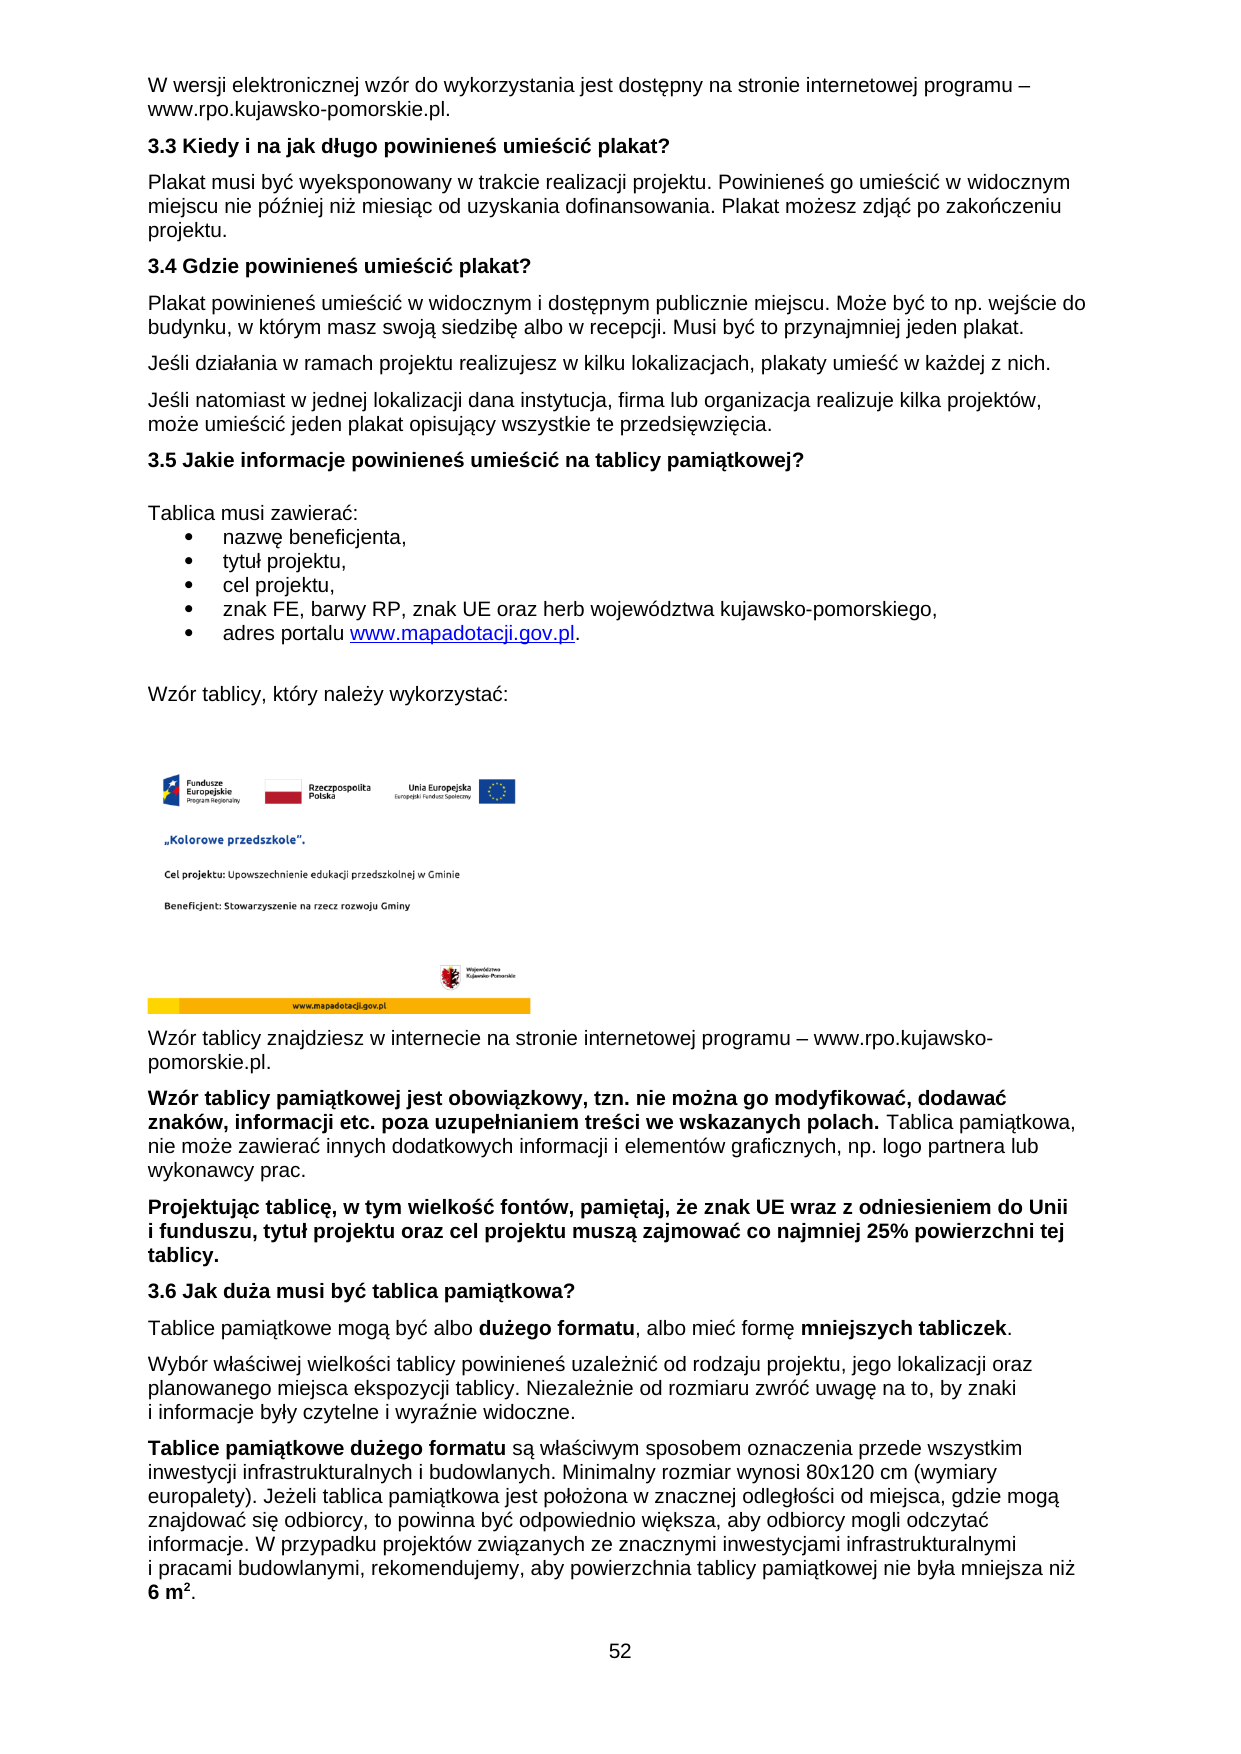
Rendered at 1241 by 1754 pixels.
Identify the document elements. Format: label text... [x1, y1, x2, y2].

list tytuł projektu, [185, 549, 1093, 573]
text Wzór tablicy pamiątkowej jest obowiązkowy, tzn. nie można go modyfikować, dodawać znaków, informacji etc. poza uzupełnianiem treści we wskazanych polach. Tablica pamiątkowa, nie może zawierać innych dodatkowych informacji i elementów graficznych, np. logo partnera lub wykonawcy prac. [148, 1086, 1093, 1182]
text Tablice pamiątkowe dużego formatu są właściwym sposobem oznaczenia przede wszystkim inwestycji infrastrukturalnych i budowlanych. Minimalny rozmiar wynosi 80x120 cm (wymiary europalety). Jeżeli tablica pamiątkowa jest położona w znacznej odległości od miejsca, gdzie mogą znajdować się odbiorcy, to powinna być odpowiednio większa, aby odbiorcy mogli odczytać informacje. W przypadku projektów związanych ze znacznymi inwestycjami infrastrukturalnymi i pracami budowlanymi, rekomendujemy, aby powierzchnia tablicy pamiątkowej nie była mniejsza niż 6 m2. [148, 1436, 1093, 1604]
text Jeśli natomiast w jednej lokalizacji dana instytucja, firma lub organizacja realizuje kilka projektów, może umieścić jeden plakat opisujący wszystkie te przedsięwzięcia. [148, 388, 1093, 436]
text 3.6 Jak duża musi być tablica pamiątkowa? [148, 1279, 1093, 1303]
text 3.3 Kiedy i na jak długo powinieneś umieścić plakat? [148, 133, 1093, 157]
text Plakat powinieneś umieścić w widocznym i dostępnym publicznie miejscu. Może być to np. wejście do budynku, w którym masz swoją siedzibę albo w recepcji. Musi być to przynajmniej jeden plakat. [148, 291, 1093, 339]
list nazwę beneficjenta, [185, 525, 1093, 549]
text Tablica musi zawierać: [148, 501, 1093, 525]
list znak FE, barwy RP, znak UE oraz herb województwa kujawsko-pomorskiego, [185, 597, 1093, 621]
list cel projektu, [185, 573, 1093, 597]
text Projektując tablicę, w tym wielkość fontów, pamiętaj, że znak UE wraz z odniesieniem do Unii i funduszu, tytuł projektu oraz cel projektu muszą zajmować co najmniej 25% powierzchni tej tablicy. [148, 1194, 1093, 1266]
text Tablice pamiątkowe mogą być albo dużego formatu, albo mieć formę mniejszych tabliczek. [148, 1315, 1093, 1339]
text 3.5 Jakie informacje powinieneś umieścić na tablicy pamiątkowej? [148, 448, 1093, 472]
text 3.4 Gdzie powinieneś umieścić plakat? [148, 254, 1093, 278]
text Jeśli działania w ramach projektu realizujesz w kilku lokalizacjach, plakaty umieść w każdej z nich. [148, 351, 1093, 375]
list adres portalu www.mapadotacji.gov.pl. [185, 621, 1093, 645]
text Wybór właściwej wielkości tablicy powinieneś uzależnić od rodzaju projektu, jego lokalizacji oraz planowanego miejsca ekspozycji tablicy. Niezależnie od rozmiaru zwróć uwagę na to, by znaki i informacje były czytelne i wyraźnie widoczne. [148, 1352, 1093, 1424]
text W wersji elektronicznej wzór do wykorzystania jest dostępny na stronie internetowej programu – www.rpo.kujawsko-pomorskie.pl. [148, 73, 1093, 121]
picture [147, 758, 531, 1014]
text Wzór tablicy, który należy wykorzystać: [148, 682, 1093, 706]
text Plakat musi być wyeksponowany w trakcie realizacji projektu. Powinieneś go umieścić w widocznym miejscu nie później niż miesiąc od uzyskania dofinansowania. Plakat możesz zdjąć po zakończeniu projektu. [148, 170, 1093, 242]
text Wzór tablicy znajdziesz w internecie na stronie internetowej programu – www.rpo.kujawsko-pomorskie.pl. [148, 1026, 1093, 1074]
